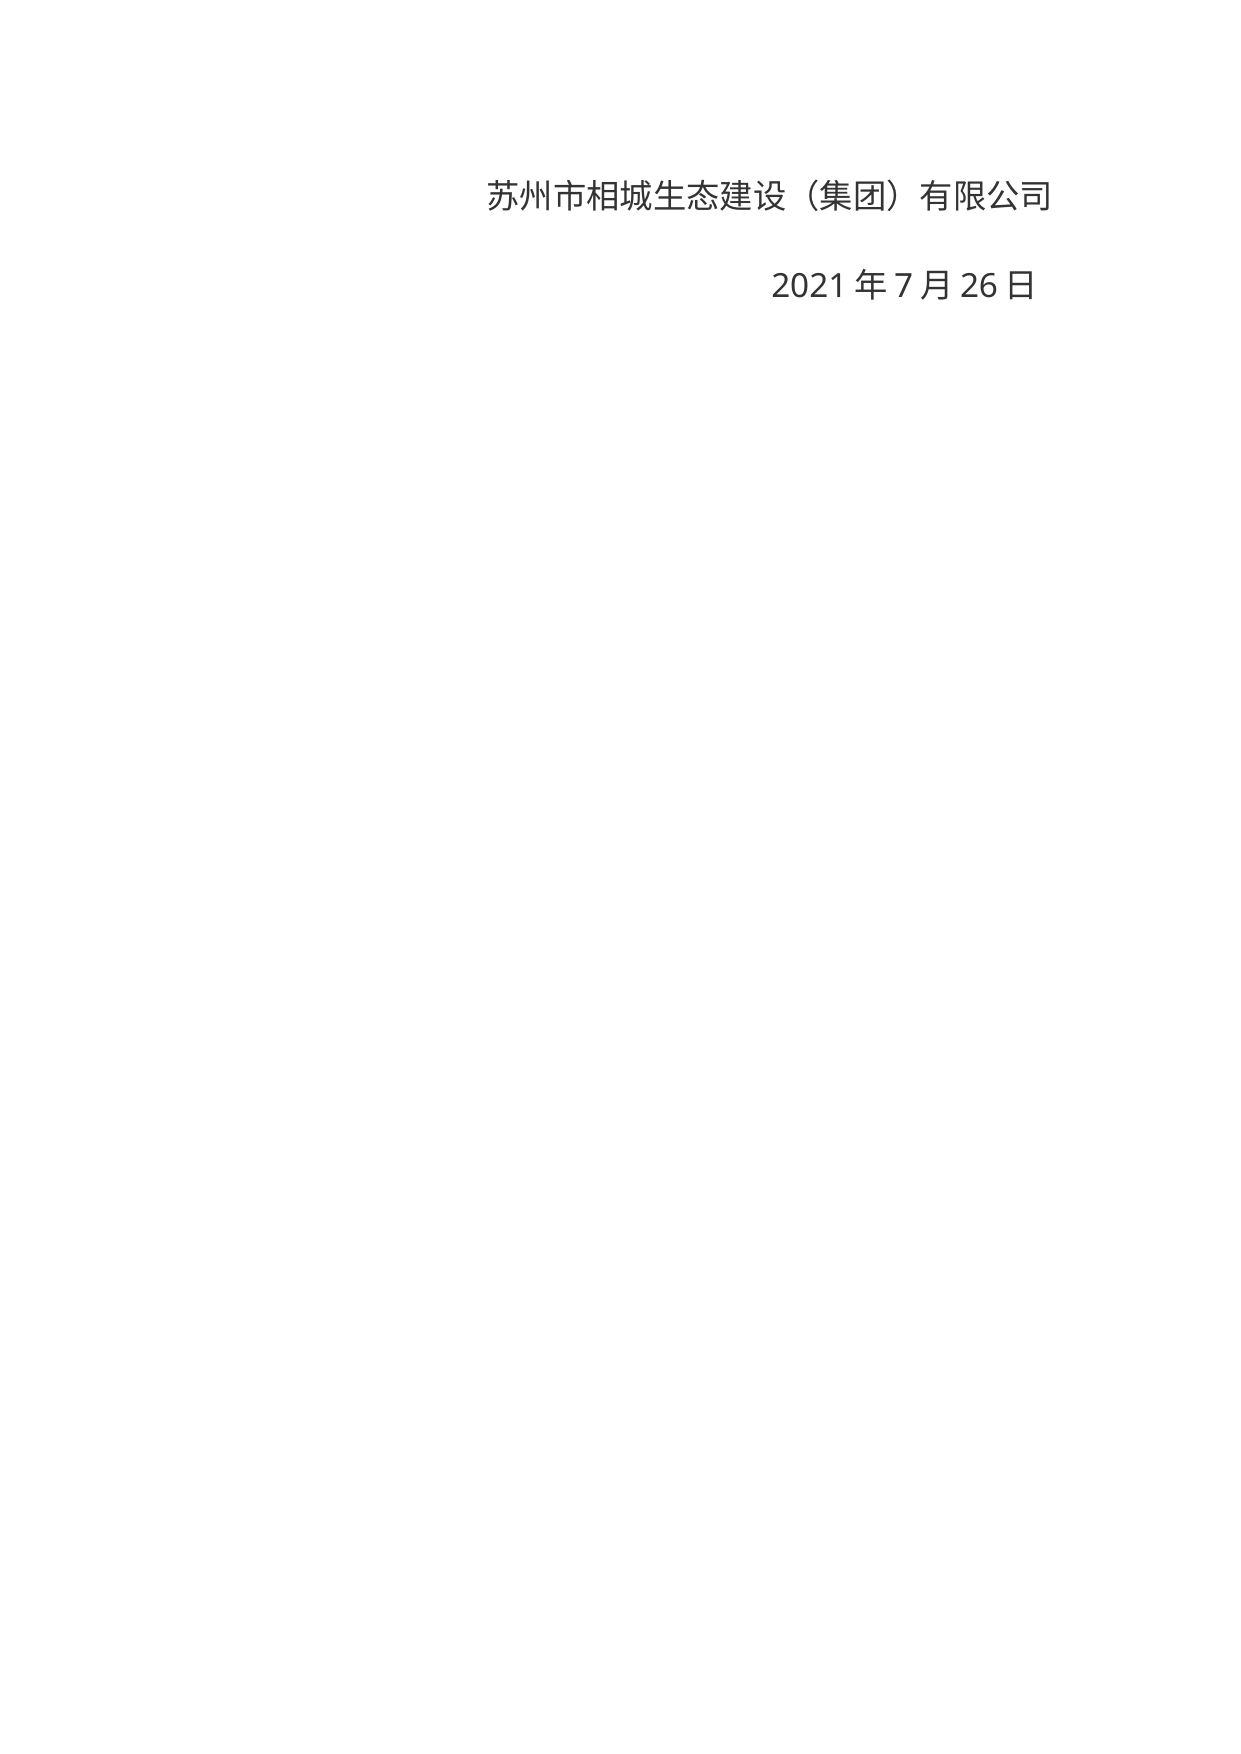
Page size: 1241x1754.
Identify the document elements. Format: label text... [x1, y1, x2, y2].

text 苏州市相城生态建设（集团）有限公司 [187, 162, 1053, 227]
text 2021年7月26日 [187, 250, 1053, 315]
